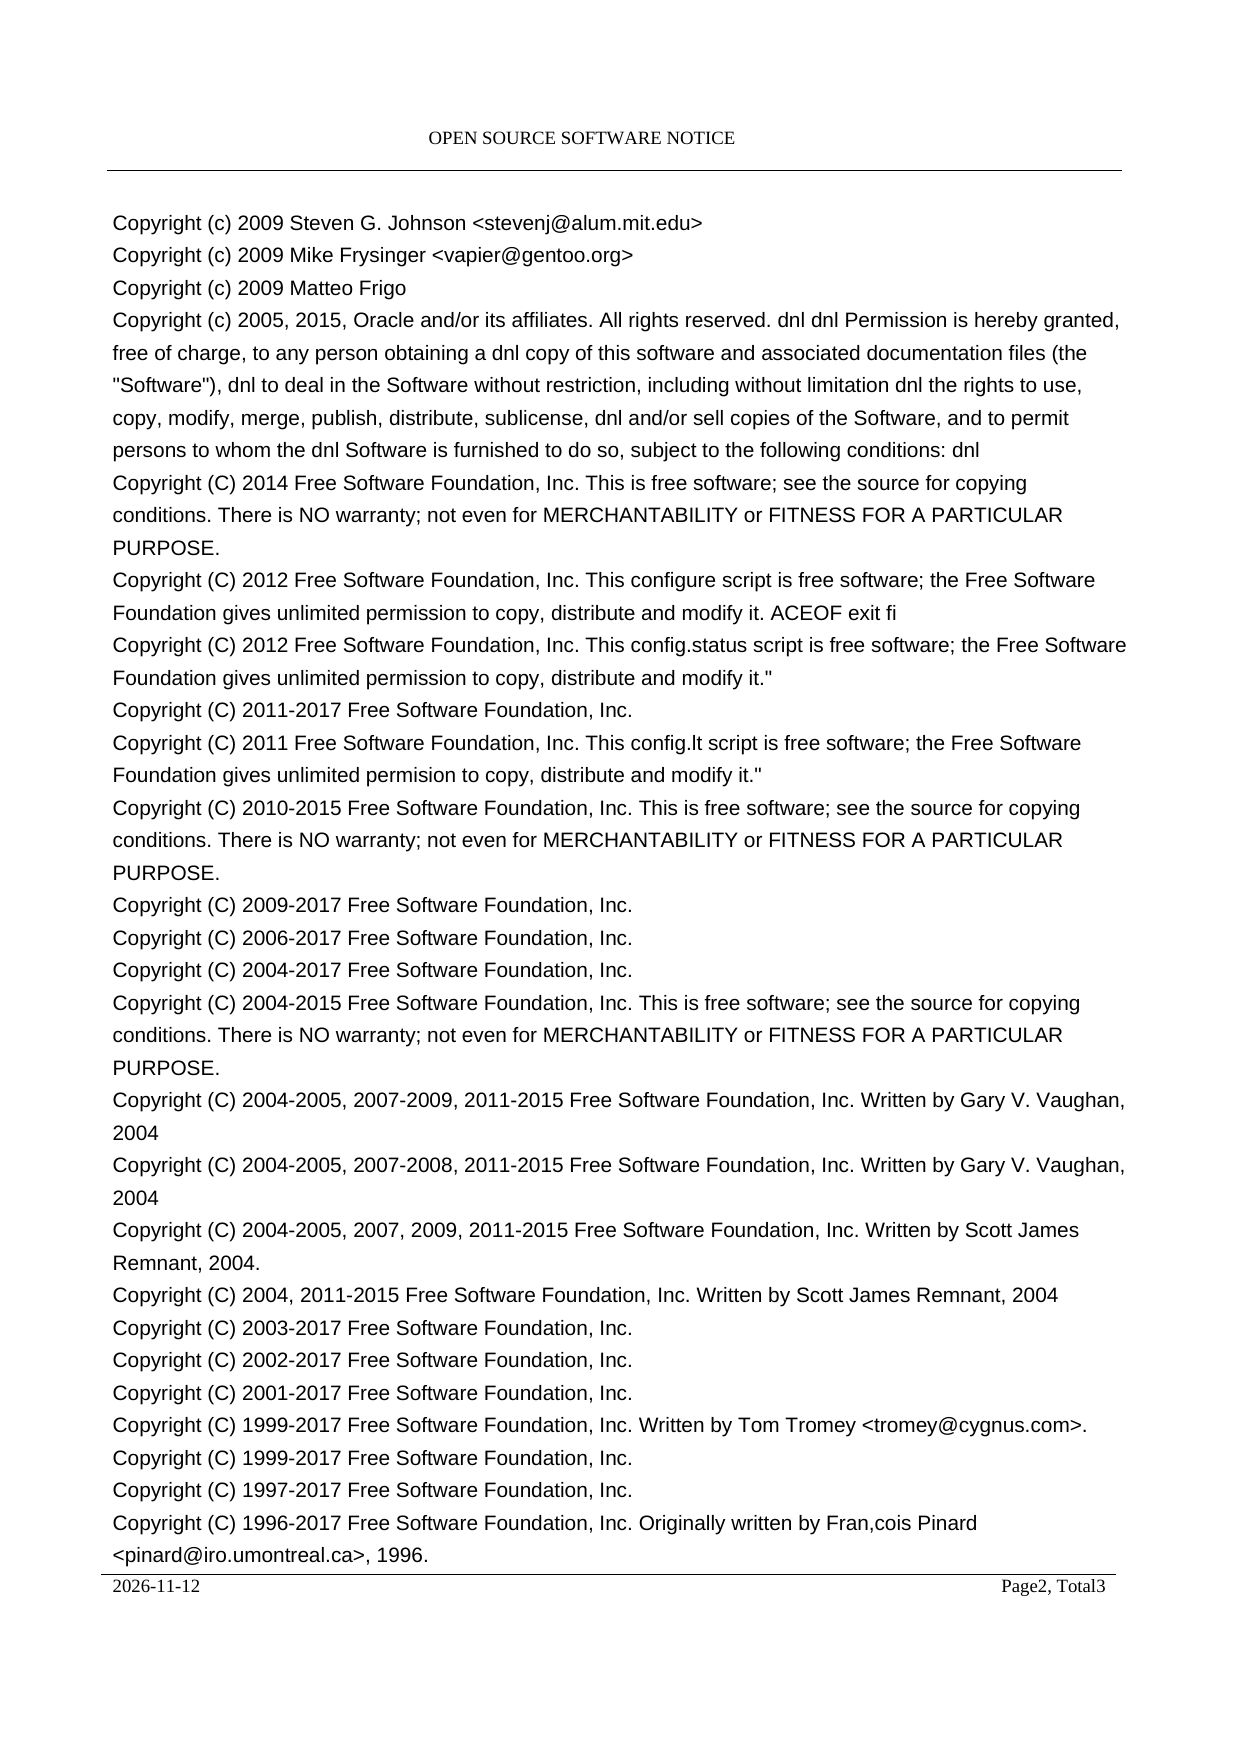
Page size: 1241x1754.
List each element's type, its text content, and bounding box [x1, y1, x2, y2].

text Copyright (c) 2009 Mike Frysinger <vapier@gentoo.org> [112, 239, 1128, 271]
text Copyright (C) 2012 Free Software Foundation, Inc. This configure script is free software; the Free Software Foundation gives unlimited permission to copy, distribute and modify it. ACEOF exit fi [112, 564, 1128, 629]
text Copyright (C) 2012 Free Software Foundation, Inc. This config.status script is free software; the Free Software Foundation gives unlimited permission to copy, distribute and modify it." [112, 629, 1128, 694]
text Copyright (C) 2003-2017 Free Software Foundation, Inc. [112, 1311, 1128, 1344]
text Copyright (C) 2002-2017 Free Software Foundation, Inc. [112, 1344, 1128, 1376]
text Copyright (C) 2011 Free Software Foundation, Inc. This config.lt script is free software; the Free Software Foundation gives unlimited permision to copy, distribute and modify it." [112, 726, 1128, 791]
text Copyright (C) 1996-2017 Free Software Foundation, Inc. Originally written by Fran,cois Pinard <pinard@iro.umontreal.ca>, 1996. [112, 1506, 1128, 1571]
text Copyright (C) 1997-2017 Free Software Foundation, Inc. [112, 1474, 1128, 1506]
text Copyright (C) 2004-2005, 2007-2008, 2011-2015 Free Software Foundation, Inc. Written by Gary V. Vaughan, 2004 [112, 1149, 1128, 1214]
text Copyright (C) 2004-2005, 2007-2009, 2011-2015 Free Software Foundation, Inc. Written by Gary V. Vaughan, 2004 [112, 1084, 1128, 1149]
text Copyright (C) 2004-2015 Free Software Foundation, Inc. This is free software; see the source for copying conditions. There is NO warranty; not even for MERCHANTABILITY or FITNESS FOR A PARTICULAR PURPOSE. [112, 986, 1128, 1084]
text Copyright (C) 2001-2017 Free Software Foundation, Inc. [112, 1376, 1128, 1409]
text Copyright (C) 1999-2017 Free Software Foundation, Inc. [112, 1441, 1128, 1474]
text Copyright (C) 2006-2017 Free Software Foundation, Inc. [112, 921, 1128, 954]
text Copyright (C) 2004-2017 Free Software Foundation, Inc. [112, 954, 1128, 986]
text Copyright (c) 2009 Steven G. Johnson <stevenj@alum.mit.edu> [112, 206, 1128, 239]
text Copyright (C) 2010-2015 Free Software Foundation, Inc. This is free software; see the source for copying conditions. There is NO warranty; not even for MERCHANTABILITY or FITNESS FOR A PARTICULAR PURPOSE. [112, 791, 1128, 889]
text Copyright (C) 2004-2005, 2007, 2009, 2011-2015 Free Software Foundation, Inc. Written by Scott James Remnant, 2004. [112, 1214, 1128, 1279]
text Copyright (C) 2014 Free Software Foundation, Inc. This is free software; see the source for copying conditions. There is NO warranty; not even for MERCHANTABILITY or FITNESS FOR A PARTICULAR PURPOSE. [112, 466, 1128, 564]
text Copyright (C) 2009-2017 Free Software Foundation, Inc. [112, 889, 1128, 921]
text Copyright (C) 2004, 2011-2015 Free Software Foundation, Inc. Written by Scott James Remnant, 2004 [112, 1279, 1128, 1311]
text Copyright (c) 2005, 2015, Oracle and/or its affiliates. All rights reserved. dnl dnl Permission is hereby granted, free of charge, to any person obtaining a dnl copy of this software and associated documentation files (the "Software"), dnl to deal in the Software without restriction, including without limitation dnl the rights to use, copy, modify, merge, publish, distribute, sublicense, dnl and/or sell copies of the Software, and to permit persons to whom the dnl Software is furnished to do so, subject to the following conditions: dnl [112, 304, 1128, 466]
text Copyright (c) 2009 Matteo Frigo [112, 271, 1128, 304]
text Copyright (C) 2011-2017 Free Software Foundation, Inc. [112, 694, 1128, 726]
text Copyright (C) 1999-2017 Free Software Foundation, Inc. Written by Tom Tromey <tromey@cygnus.com>. [112, 1409, 1128, 1441]
